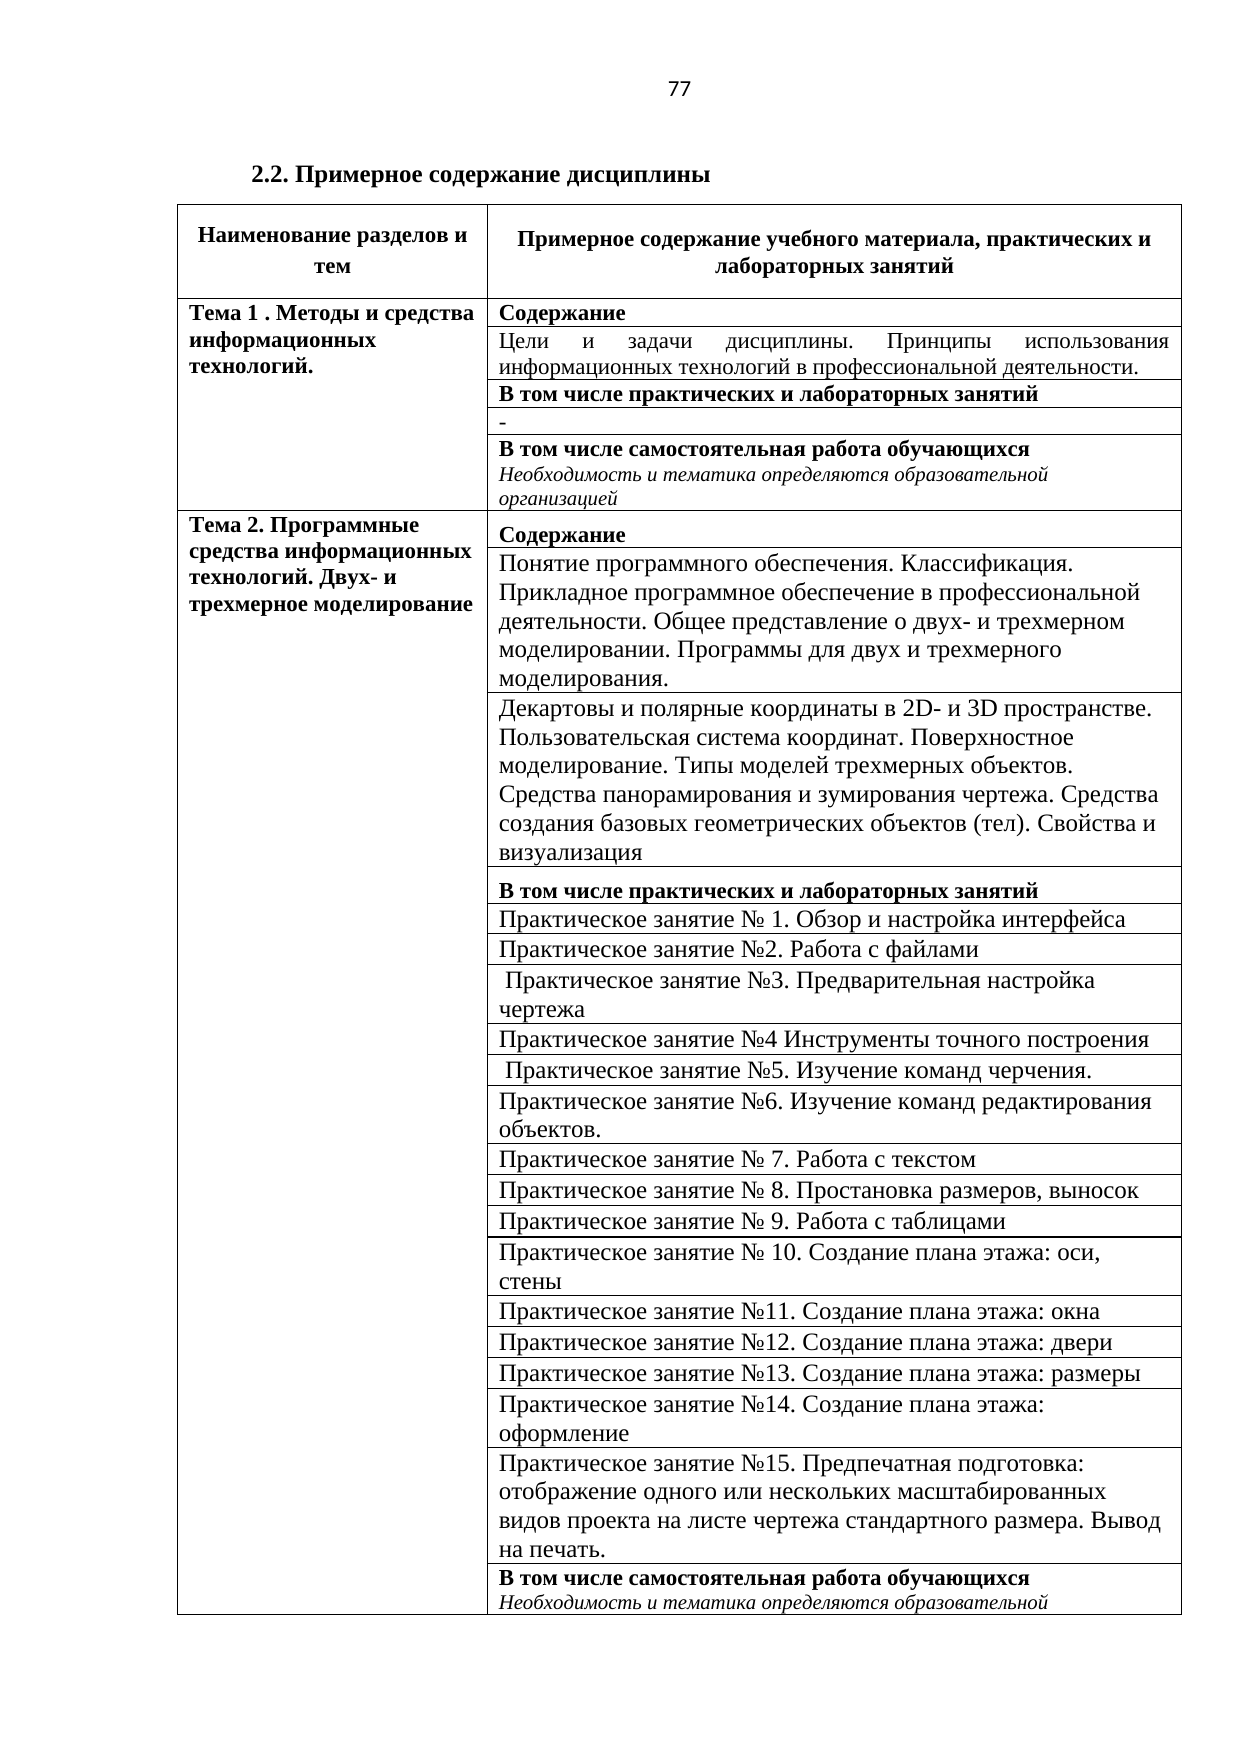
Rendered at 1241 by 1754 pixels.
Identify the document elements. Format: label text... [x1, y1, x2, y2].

table_cell Декартовы и полярные координаты в 2D- и 3D пространстве. Пользовательская система координат. Поверхностное моделирование. Типы моделей трехмерных объектов. Средства панорамирования и зумирования чертежа. Средства создания базовых геометрических объектов (тел). Свойства и визуализация [488, 693, 1181, 866]
table_cell Практическое занятие №2. Работа с файлами [488, 934, 1181, 964]
table_cell Практическое занятие №15. Предпечатная подготовка: отображение одного или нескольких масштабированных видов проекта на листе чертежа стандартного размера. Вывод на печать. [488, 1448, 1181, 1563]
table_cell Практическое занятие №13. Создание плана этажа: размеры [488, 1358, 1181, 1388]
table_cell Понятие программного обеспечения. Классификация. Прикладное программное обеспечение в профессиональной деятельности. Общее представление о двух- и трехмерном моделировании. Программы для двух и трехмерного моделирования. [488, 548, 1181, 692]
table_cell - [488, 408, 1181, 434]
table_cell Практическое занятие №14. Создание плана этажа: оформление [488, 1389, 1181, 1447]
table_cell Практическое занятие №5. Изучение команд черчения. [488, 1055, 1181, 1085]
text 2.2. Примерное содержание дисциплины [177, 159, 1181, 187]
table_cell Содержание [488, 511, 1181, 547]
table_cell Практическое занятие № 8. Простановка размеров, выносок [488, 1175, 1181, 1205]
table_cell Тема 1 . Методы и средства информационных технологий. [178, 299, 487, 510]
table_cell Практическое занятие № 7. Работа с текстом [488, 1144, 1181, 1174]
table_header Наименование разделов и тем [178, 205, 487, 298]
table_cell Цели и задачи дисциплины. Принципы использования информационных технологий в профессиональной деятельности. [488, 327, 1181, 379]
table_cell Практическое занятие № 9. Работа с таблицами [488, 1206, 1181, 1236]
table_cell Практическое занятие №4 Инструменты точного построения [488, 1024, 1181, 1054]
table_cell Практическое занятие №12. Создание плана этажа: двери [488, 1327, 1181, 1357]
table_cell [488, 1564, 1181, 1614]
table_header Примерное содержание учебного материала, практических и лабораторных занятий [488, 205, 1181, 298]
table_cell Содержание [488, 299, 1181, 326]
table_cell Тема 2. Программные средства информационных технологий. Двух- и трехмерное моделирование [178, 511, 487, 1614]
table_cell В том числе практических и лабораторных занятий [488, 867, 1181, 903]
table_cell В том числе самостоятельная работа обучающихся Необходимость и тематика определяются образовательной организацией [488, 435, 1181, 510]
table_cell Практическое занятие №3. Предварительная настройка чертежа [488, 965, 1181, 1023]
table_cell В том числе практических и лабораторных занятий [488, 380, 1181, 407]
table_cell Практическое занятие № 1. Обзор и настройка интерфейса [488, 904, 1181, 933]
table_cell Практическое занятие № 10. Создание плана этажа: оси, стены [488, 1238, 1181, 1295]
table_cell Практическое занятие №11. Создание плана этажа: окна [488, 1296, 1181, 1326]
table_cell Практическое занятие №6. Изучение команд редактирования объектов. [488, 1086, 1181, 1143]
